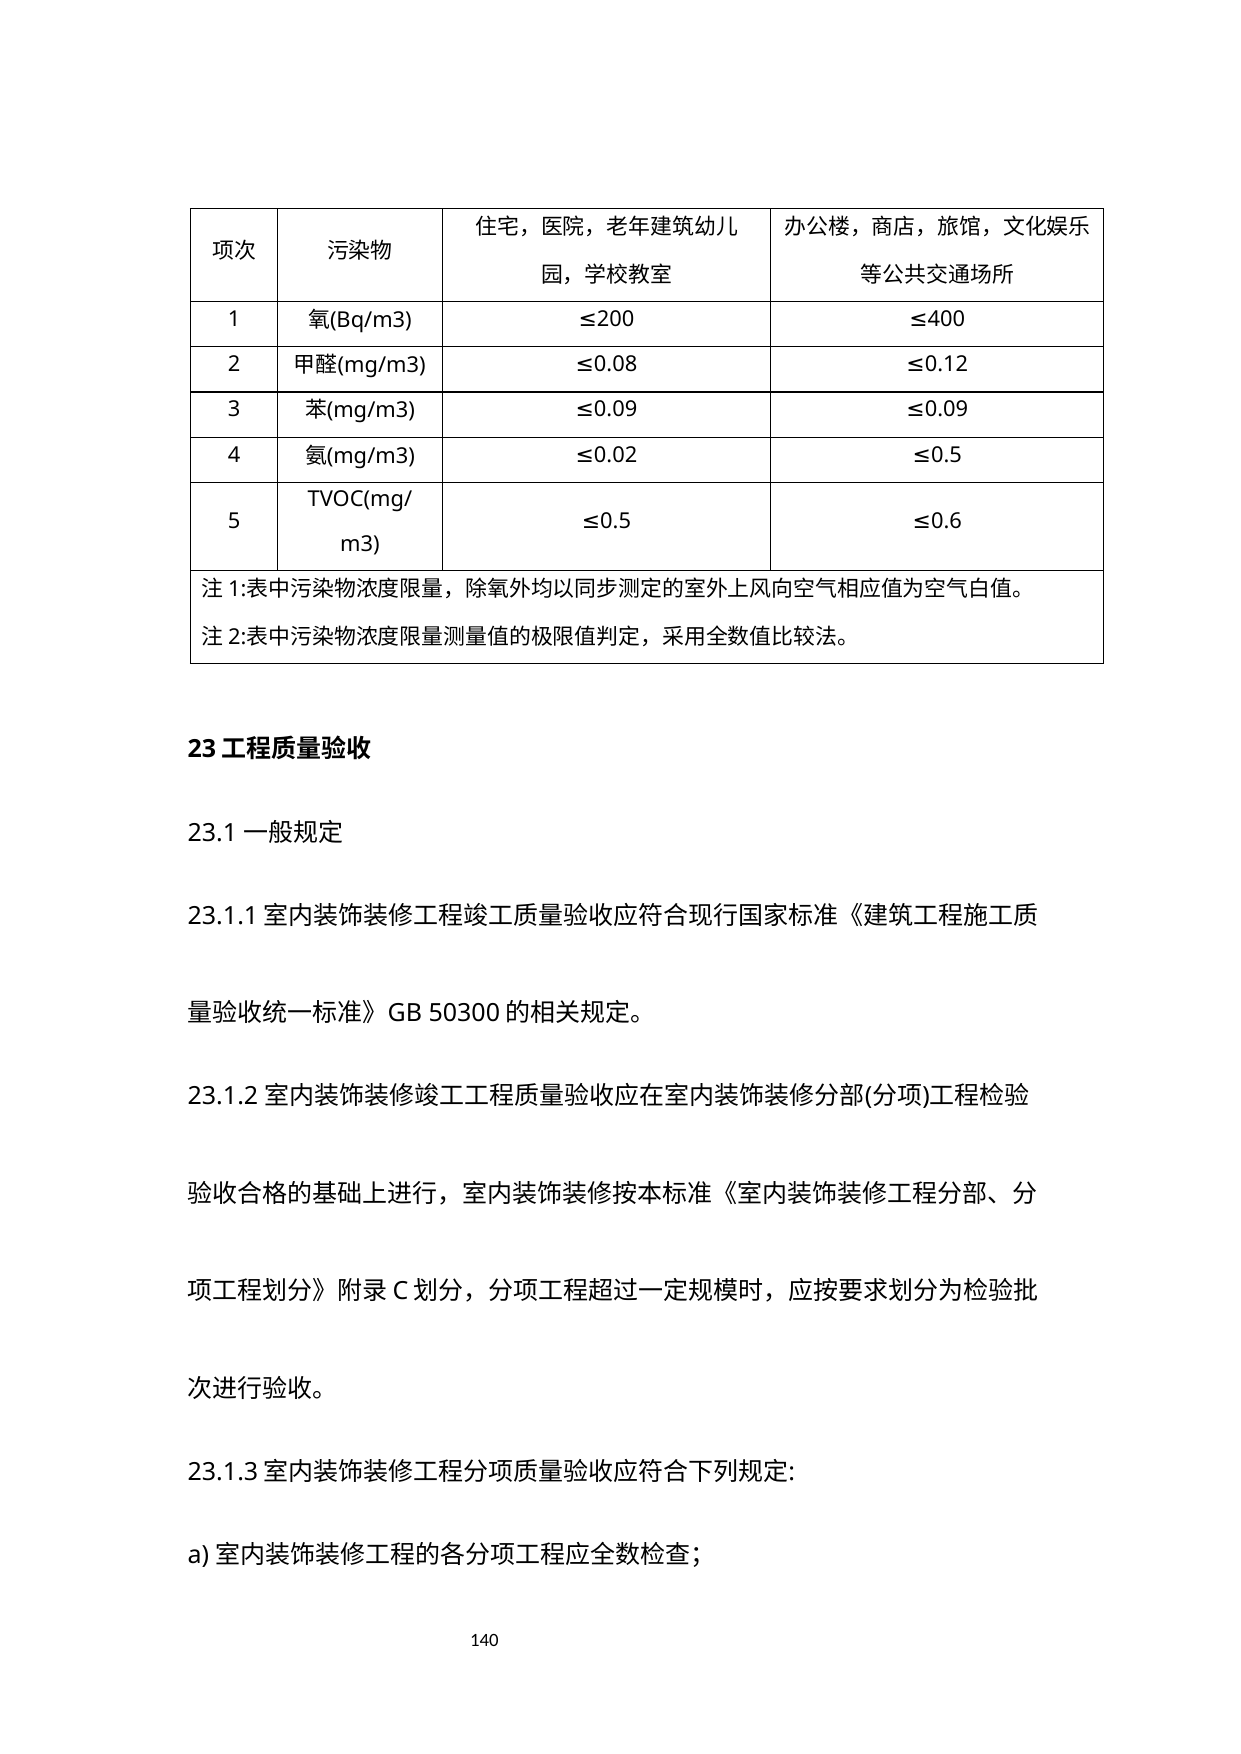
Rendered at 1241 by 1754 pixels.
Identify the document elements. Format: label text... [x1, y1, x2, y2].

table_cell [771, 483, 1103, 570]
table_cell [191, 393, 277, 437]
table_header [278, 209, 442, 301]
text 23.1 一般规定 [187, 798, 1053, 863]
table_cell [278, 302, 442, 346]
text 23.1.2 室内装饰装修竣工工程质量验收应在室内装饰装修分部(分项)工程检验验收合格的基础上进行，室内装饰装修按本标准《室内装饰装修工程分部、分项工程划分》附录C划分，分项工程超过一定规模时，应按要求划分为检验批次进行验收。 [187, 1061, 1053, 1419]
text 23.1.1室内装饰装修工程竣工质量验收应符合现行国家标准《建筑工程施工质量验收统一标准》GB 50300的相关规定。 [187, 881, 1053, 1043]
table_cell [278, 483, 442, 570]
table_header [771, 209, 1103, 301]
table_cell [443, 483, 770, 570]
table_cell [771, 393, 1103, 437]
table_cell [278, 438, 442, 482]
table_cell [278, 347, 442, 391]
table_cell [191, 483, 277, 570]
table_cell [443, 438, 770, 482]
text 23工程质量验收 [187, 162, 1053, 779]
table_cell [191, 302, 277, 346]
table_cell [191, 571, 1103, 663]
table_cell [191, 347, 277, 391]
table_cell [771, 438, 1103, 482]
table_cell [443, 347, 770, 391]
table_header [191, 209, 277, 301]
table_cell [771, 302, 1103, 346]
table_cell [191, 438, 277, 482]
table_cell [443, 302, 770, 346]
text 23.1.3室内装饰装修工程分项质量验收应符合下列规定: [187, 1437, 1053, 1502]
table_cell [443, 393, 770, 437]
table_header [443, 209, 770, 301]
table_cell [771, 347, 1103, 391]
list 室内装饰装修工程的各分项工程应全数检查； [187, 1520, 1053, 1585]
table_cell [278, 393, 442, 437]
